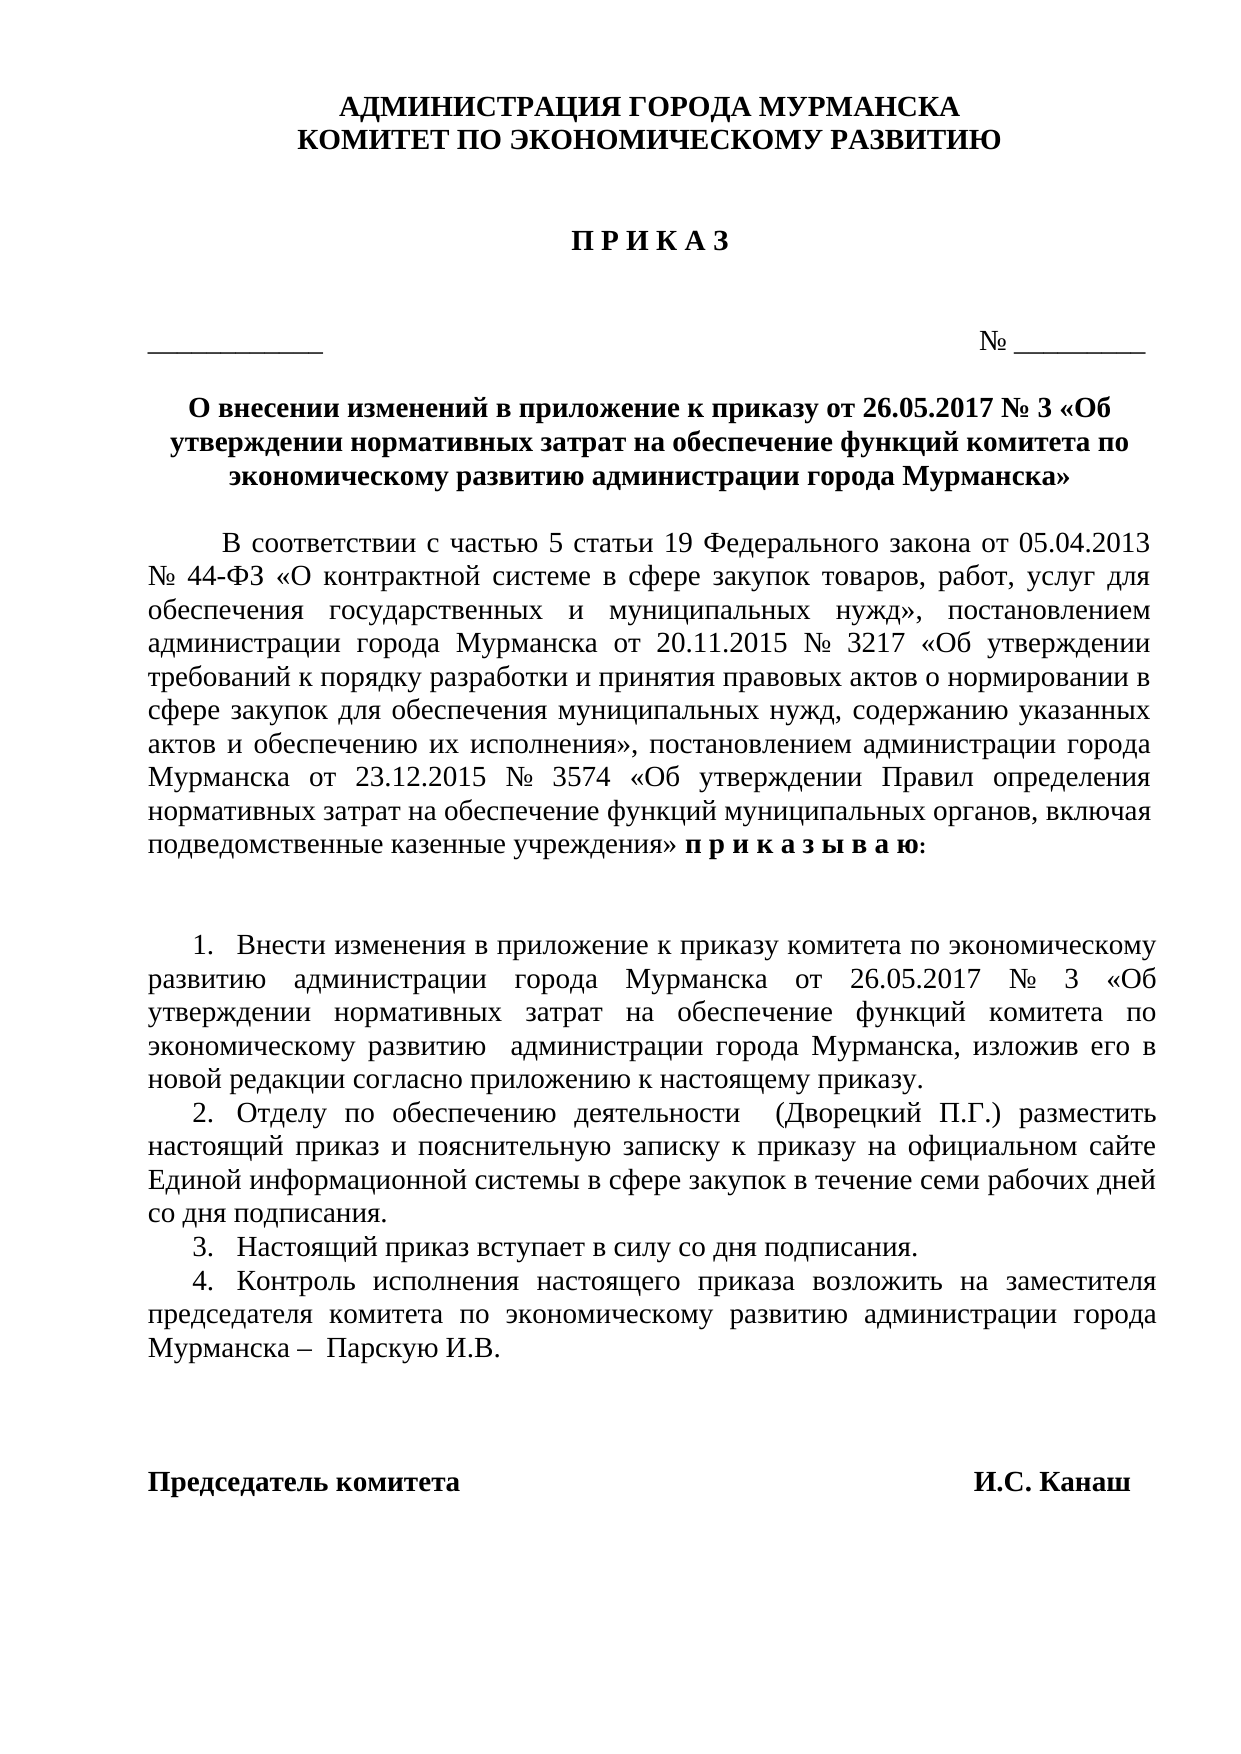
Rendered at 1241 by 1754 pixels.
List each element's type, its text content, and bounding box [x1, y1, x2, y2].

list Отделу по обеспечению деятельности (Дворецкий П.Г.) разместить настоящий приказ и пояснительную записку к приказу на официальном сайте Единой информационной системы в сфере закупок в течение семи рабочих дней со дня подписания. [148, 1095, 1157, 1229]
list Внести изменения в приложение к приказу комитета по экономическому развитию администрации города Мурманска от 26.05.2017 № 3 «Об утверждении нормативных затрат на обеспечение функций комитета по экономическому развитию администрации города Мурманска, изложив его в новой редакции согласно приложению к настоящему приказу. [148, 927, 1157, 1095]
text В соответствии с частью 5 статьи 19 Федерального закона от 05.04.2013 № 44-ФЗ «О контрактной системе в сфере закупок товаров, работ, услуг для обеспечения государственных и муниципальных нужд», постановлением администрации города Мурманска от 20.11.2015 № 3217 «Об утверждении требований к порядку разработки и принятия правовых актов о нормировании в сфере закупок для обеспечения муниципальных нужд, содержанию указанных актов и обеспечению их исполнения», постановлением администрации города Мурманска от 23.12.2015 № 3574 «Об утверждении Правил определения нормативных затрат на обеспечение функций муниципальных органов, включая подведомственные казенные учреждения» п р и к а з ы в а ю: [148, 525, 1152, 860]
text Председатель комитета И.С. Канаш [148, 1464, 1152, 1497]
text П Р И К А З [148, 223, 1152, 256]
list Контроль исполнения настоящего приказа возложить на заместителя председателя комитета по экономическому развитию администрации города Мурманска – Парскую И.В. [148, 1263, 1157, 1363]
subtitle КОМИТЕТ ПО ЭКОНОМИЧЕСКОМУ РАЗВИТИЮ [148, 122, 1152, 156]
subtitle АДМИНИСТРАЦИЯ ГОРОДА МУРМАНСКА [148, 89, 1152, 122]
text О внесении изменений в приложение к приказу от 26.05.2017 № 3 «Об утверждении нормативных затрат на обеспечение функций комитета по экономическому развитию администрации города Мурманска» [148, 391, 1152, 491]
text ____________ № _________ [148, 323, 1152, 357]
list Настоящий приказ вступает в силу со дня подписания. [148, 1229, 1157, 1263]
